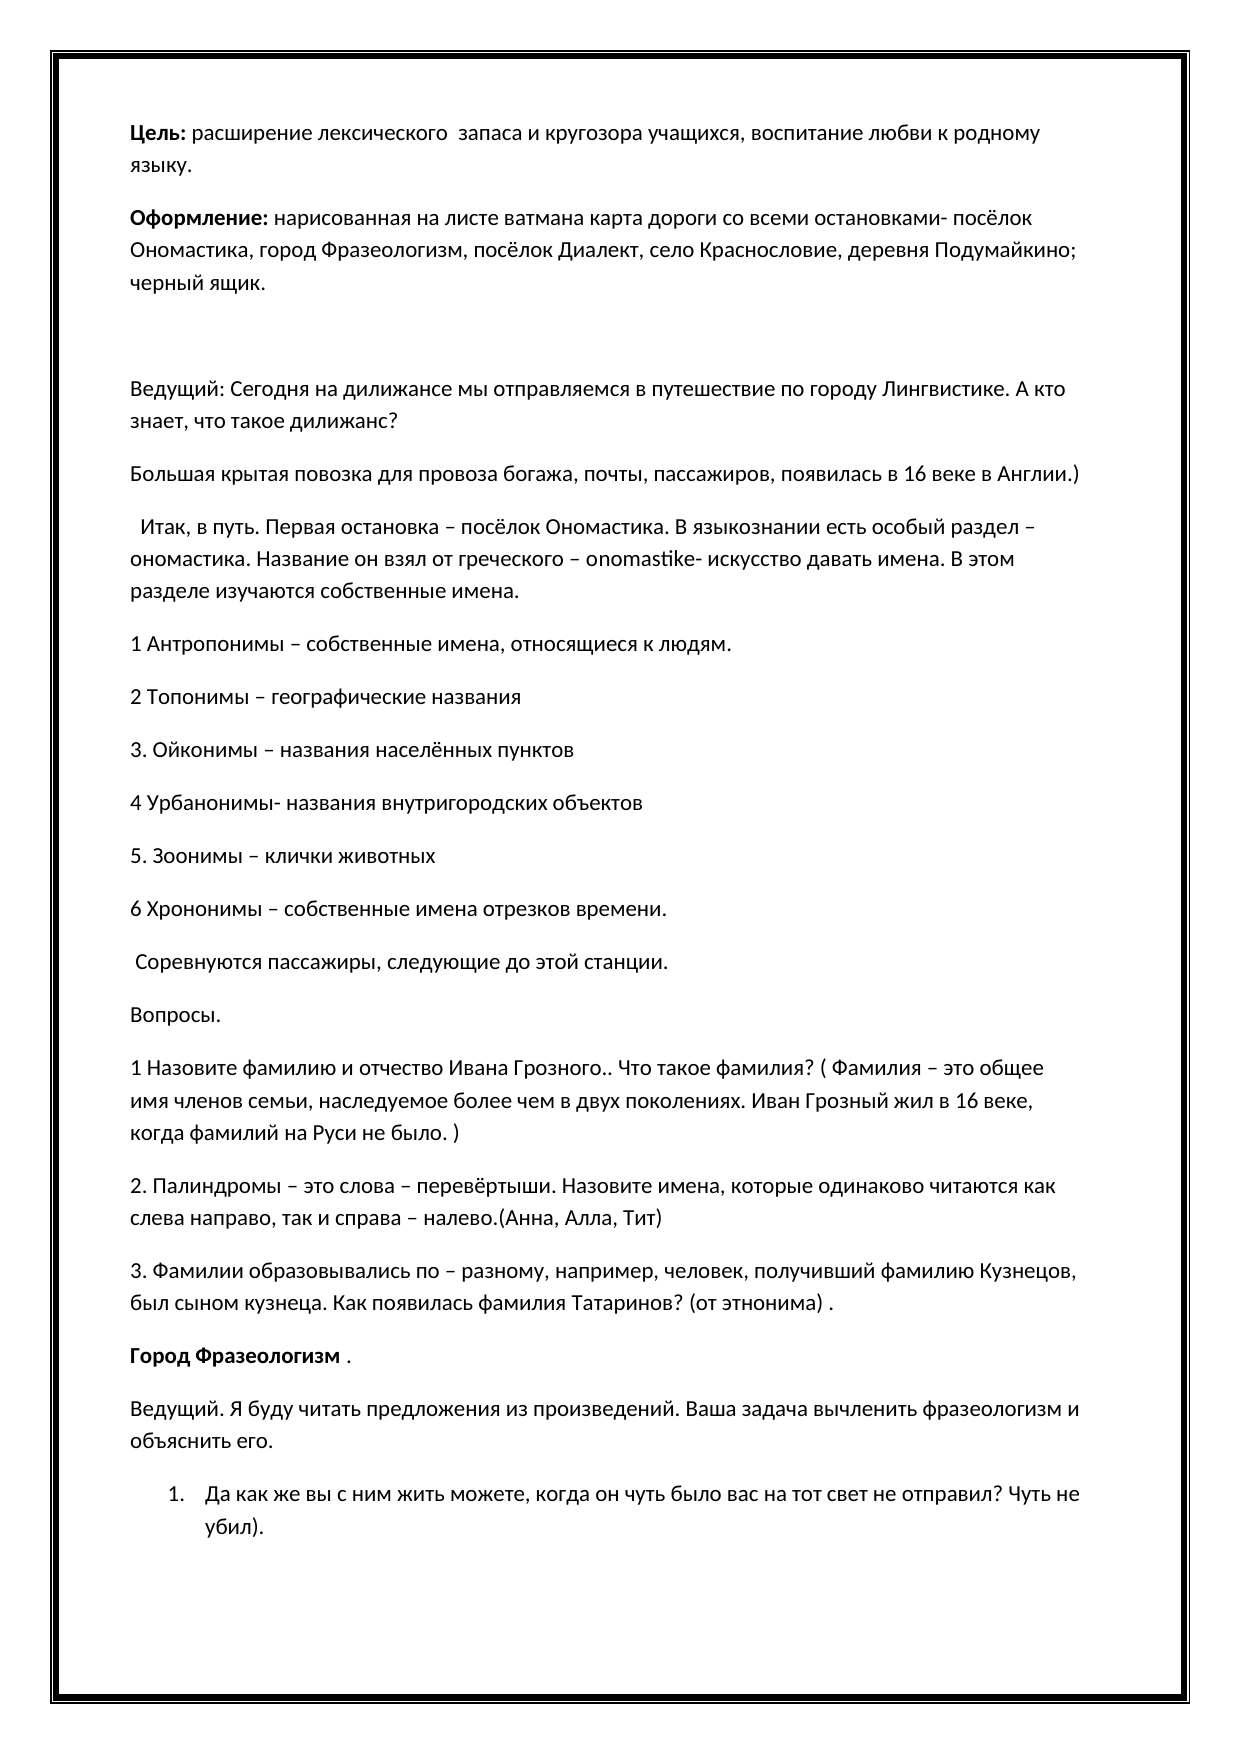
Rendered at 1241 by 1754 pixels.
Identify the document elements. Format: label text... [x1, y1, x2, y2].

list Да как же вы с ним жить можете, когда он чуть было вас на тот свет не отправил? Чуть не убил). [167, 1479, 1088, 1540]
text 5. Зоонимы – клички животных [130, 841, 1088, 869]
text Большая крытая повозка для провоза богажа, почты, пассажиров, появилась в 16 веке в Англии.) [130, 459, 1088, 487]
text 4 Урбанонимы- названия внутригородских объектов [130, 788, 1088, 816]
text 1 Назовите фамилию и отчество Ивана Грозного.. Что такое фамилия? ( Фамилия – это общее имя членов семьи, наследуемое более чем в двух поколениях. Иван Грозный жил в 16 веке, когда фамилий на Руси не было. ) [130, 1053, 1088, 1146]
text 1 Антропонимы – собственные имена, относящиеся к людям. [130, 629, 1088, 657]
text Вопросы. [130, 1001, 1088, 1028]
text Цель: расширение лексического запаса и кругозора учащихся, воспитание любви к родному языку. [130, 118, 1088, 178]
text 3. Ойконимы – названия населённых пунктов [130, 735, 1088, 763]
text Оформление: нарисованная на листе ватмана карта дороги со всеми остановками- посёлок Ономастика, город Фразеологизм, посёлок Диалект, село Краснословие, деревня Подумайкино; черный ящик. [130, 203, 1088, 296]
text Ведущий: Сегодня на дилижансе мы отправляемся в путешествие по городу Лингвистике. А кто знает, что такое дилижанс? [130, 374, 1088, 434]
text Соревнуются пассажиры, следующие до этой станции. [130, 947, 1088, 976]
text Ведущий. Я буду читать предложения из произведений. Ваша задача вычленить фразеологизм и объяснить его. [130, 1394, 1088, 1454]
text Город Фразеологизм . [130, 1341, 1088, 1369]
text 6 Хрононимы – собственные имена отрезков времени. [130, 894, 1088, 922]
text 2. Палиндромы – это слова – перевёртыши. Назовите имена, которые одинаково читаются как слева направо, так и справа – налево.(Анна, Алла, Тит) [130, 1171, 1088, 1231]
text 2 Топонимы – географические названия [130, 682, 1088, 710]
text Итак, в путь. Первая остановка – посёлок Ономастика. В языкознании есть особый раздел – ономастика. Название он взял от греческого – оnomastike- искусство давать имена. В этом разделе изучаются собственные имена. [130, 512, 1088, 604]
text 3. Фамилии образовывались по – разному, например, человек, получивший фамилию Кузнецов, был сыном кузнеца. Как появилась фамилия Татаринов? (от этнонима) . [130, 1256, 1088, 1316]
